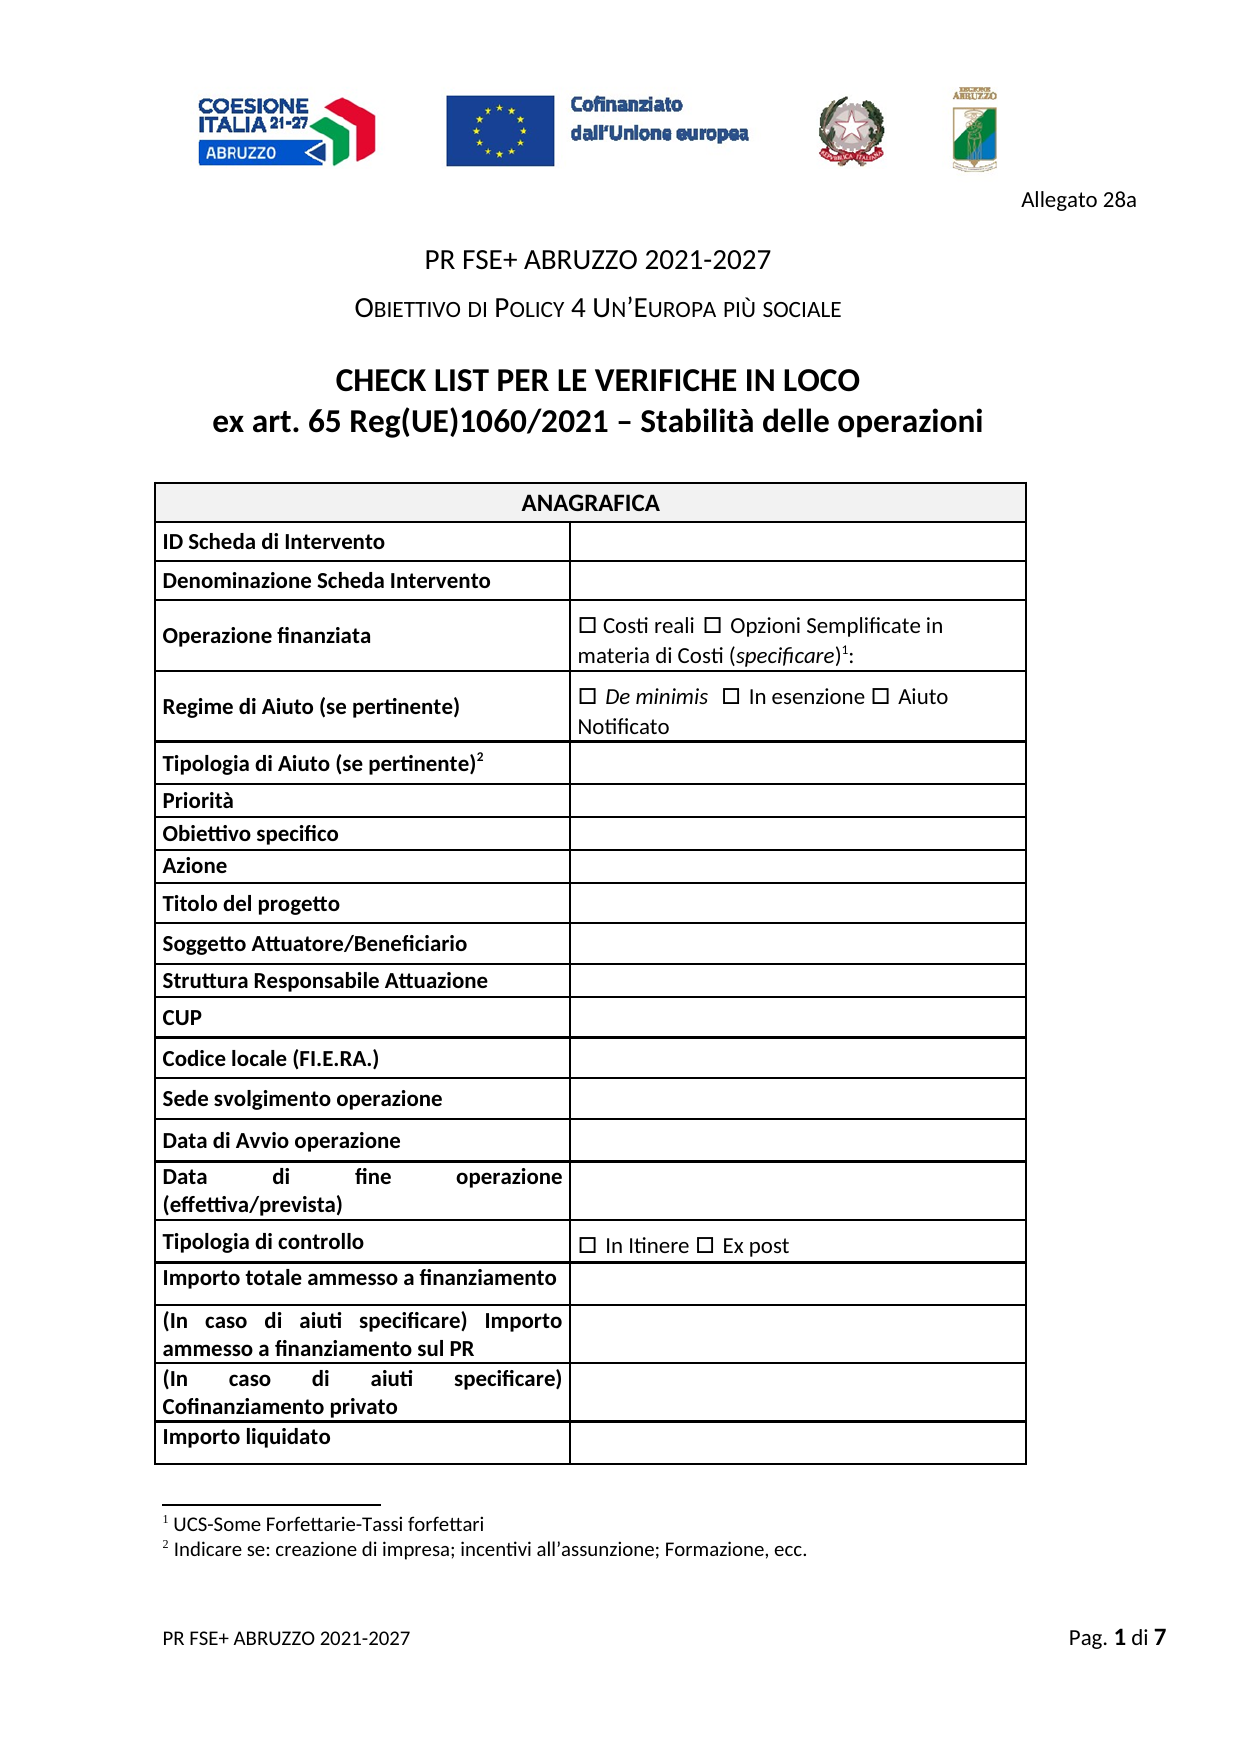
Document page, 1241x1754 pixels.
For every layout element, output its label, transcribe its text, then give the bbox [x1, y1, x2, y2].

table_cell [571, 884, 1025, 922]
text ex art. 65 Reg(UE)1060/2021 – Stabilità delle operazioni [162, 400, 1033, 441]
table_cell [571, 1163, 1025, 1218]
table_cell □ In Itinere □ Ex post [571, 1221, 1025, 1261]
picture [162, 73, 1034, 186]
table_cell Data di Avvio operazione [156, 1120, 569, 1160]
table_cell Codice locale (FI.E.RA.) [156, 1039, 569, 1077]
table_header ANAGRAFICA [156, 484, 1025, 521]
table_cell [571, 1039, 1025, 1077]
table_cell (In caso di aiuti specificare) Cofinanziamento privato [156, 1364, 569, 1420]
table_cell □ De minimis □ In esenzione □ Aiuto Notificato [571, 672, 1025, 740]
table_cell [571, 523, 1025, 560]
text Obiettivo di Policy 4 Un’Europa più sociale [162, 289, 1033, 325]
table_cell [571, 1306, 1025, 1362]
table_cell □ Costi reali □ Opzioni Semplificate in materia di Costi (specificare): [571, 601, 1025, 669]
table_cell CUP [156, 998, 569, 1036]
table_cell Regime di Aiuto (se pertinente) [156, 672, 569, 740]
table_cell Sede svolgimento operazione [156, 1079, 569, 1118]
table_cell Soggetto Attuatore/Beneficiario [156, 924, 569, 963]
table_cell Operazione finanziata [156, 601, 569, 669]
table_cell [571, 965, 1025, 996]
table_cell Titolo del progetto [156, 884, 569, 922]
table_cell [571, 1120, 1025, 1160]
table_cell Tipologia di controllo [156, 1221, 569, 1261]
table_cell Tipologia di Aiuto (se pertinente) [156, 743, 569, 783]
table_cell Importo totale ammesso a finanziamento [156, 1264, 569, 1304]
table_cell ID Scheda di Intervento [156, 523, 569, 560]
table_cell [571, 562, 1025, 599]
table_cell Data di fine operazione (effettiva/prevista) [156, 1163, 569, 1218]
table_cell [571, 743, 1025, 783]
table_cell [571, 998, 1025, 1036]
table_cell Denominazione Scheda Intervento [156, 562, 569, 599]
table_cell [571, 785, 1025, 816]
table_cell [571, 1364, 1025, 1420]
table_cell [571, 1264, 1025, 1304]
table_cell (In caso di aiuti specificare) Importo ammesso a finanziamento sul PR [156, 1306, 569, 1362]
text PR FSE+ ABRUZZO 2021-2027 [162, 241, 1033, 277]
text CHECK LIST PER LE VERIFICHE IN LOCO [162, 359, 1033, 400]
table_cell Struttura Responsabile Attuazione [156, 965, 569, 996]
table_cell [571, 1079, 1025, 1118]
table_cell Priorità [156, 785, 569, 816]
table_cell [571, 818, 1025, 849]
table_cell [571, 924, 1025, 963]
table_cell [571, 851, 1025, 882]
table_cell Obiettivo specifico [156, 818, 569, 849]
table_cell Azione [156, 851, 569, 882]
table_cell Importo liquidato [156, 1423, 569, 1463]
table_cell [571, 1423, 1025, 1463]
